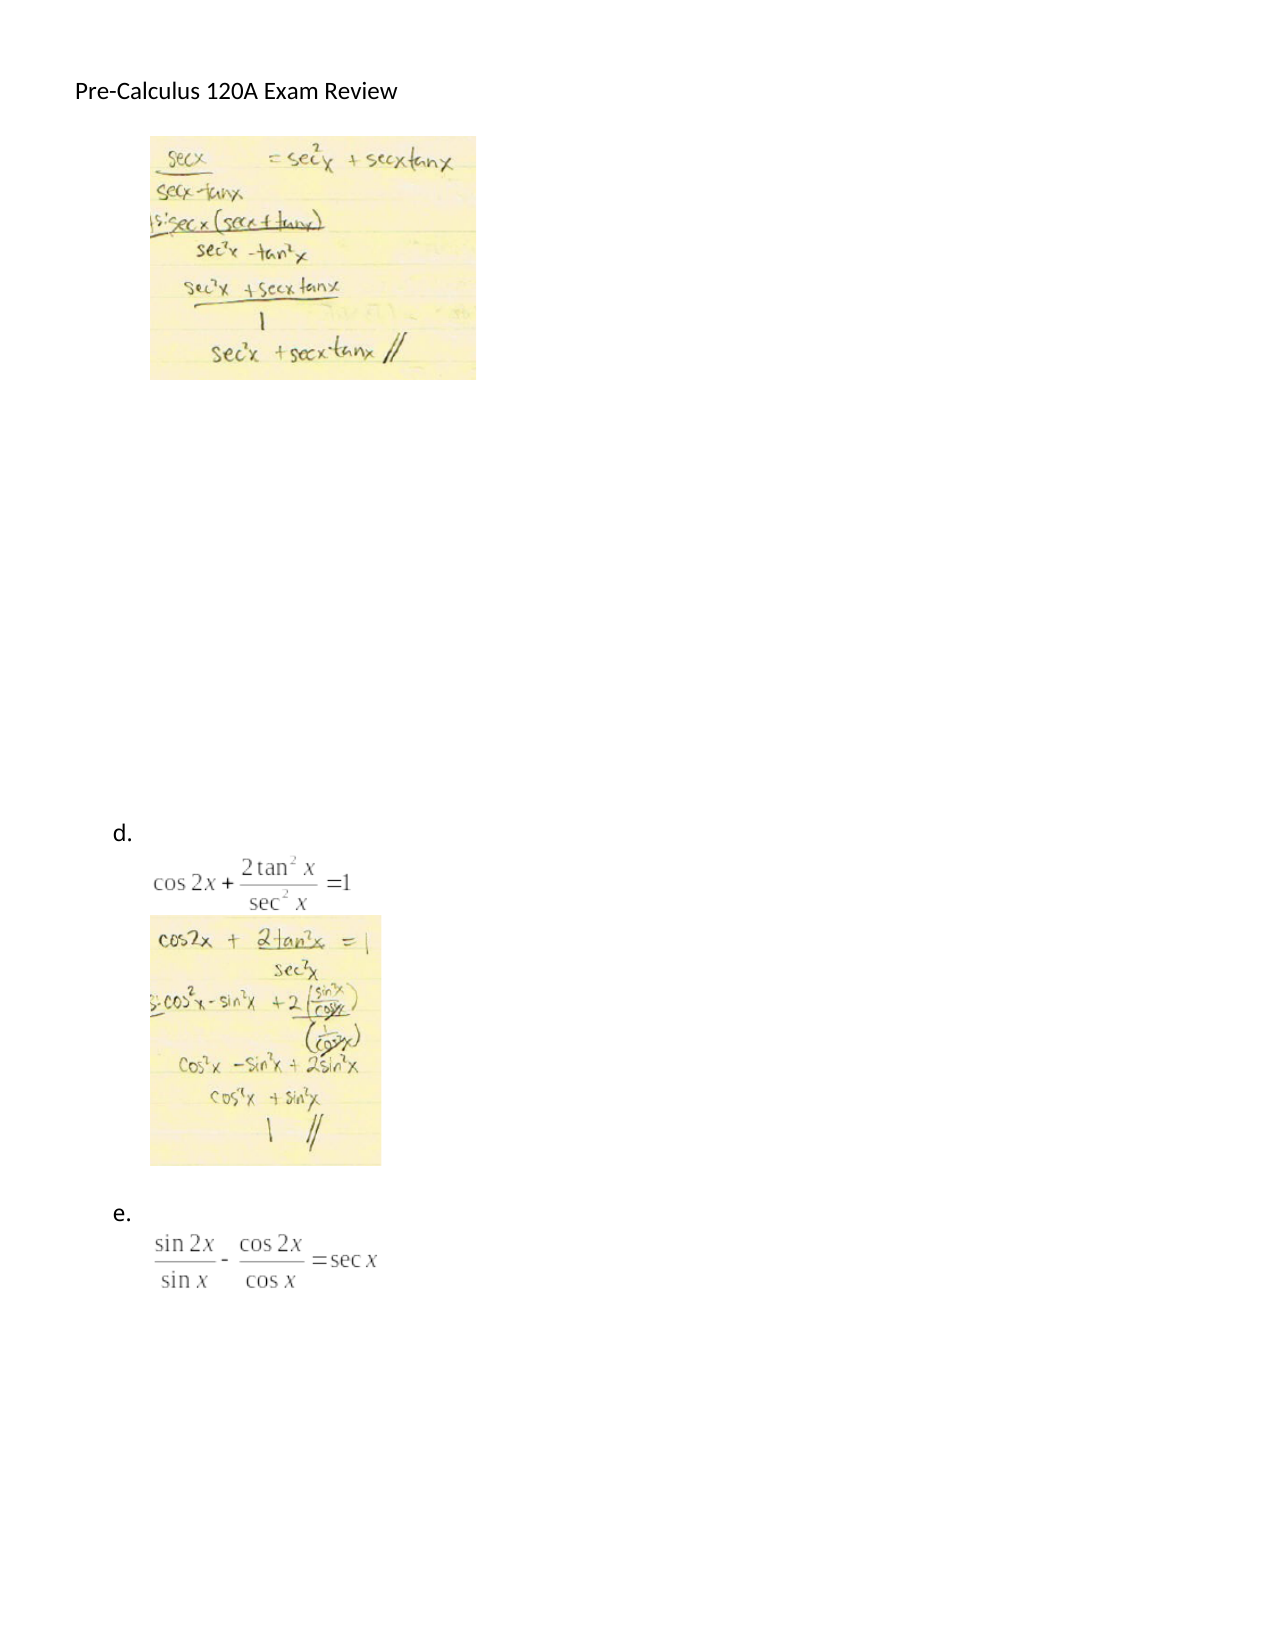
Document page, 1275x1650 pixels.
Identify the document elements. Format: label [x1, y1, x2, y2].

picture [150, 915, 382, 1166]
picture [150, 136, 477, 380]
